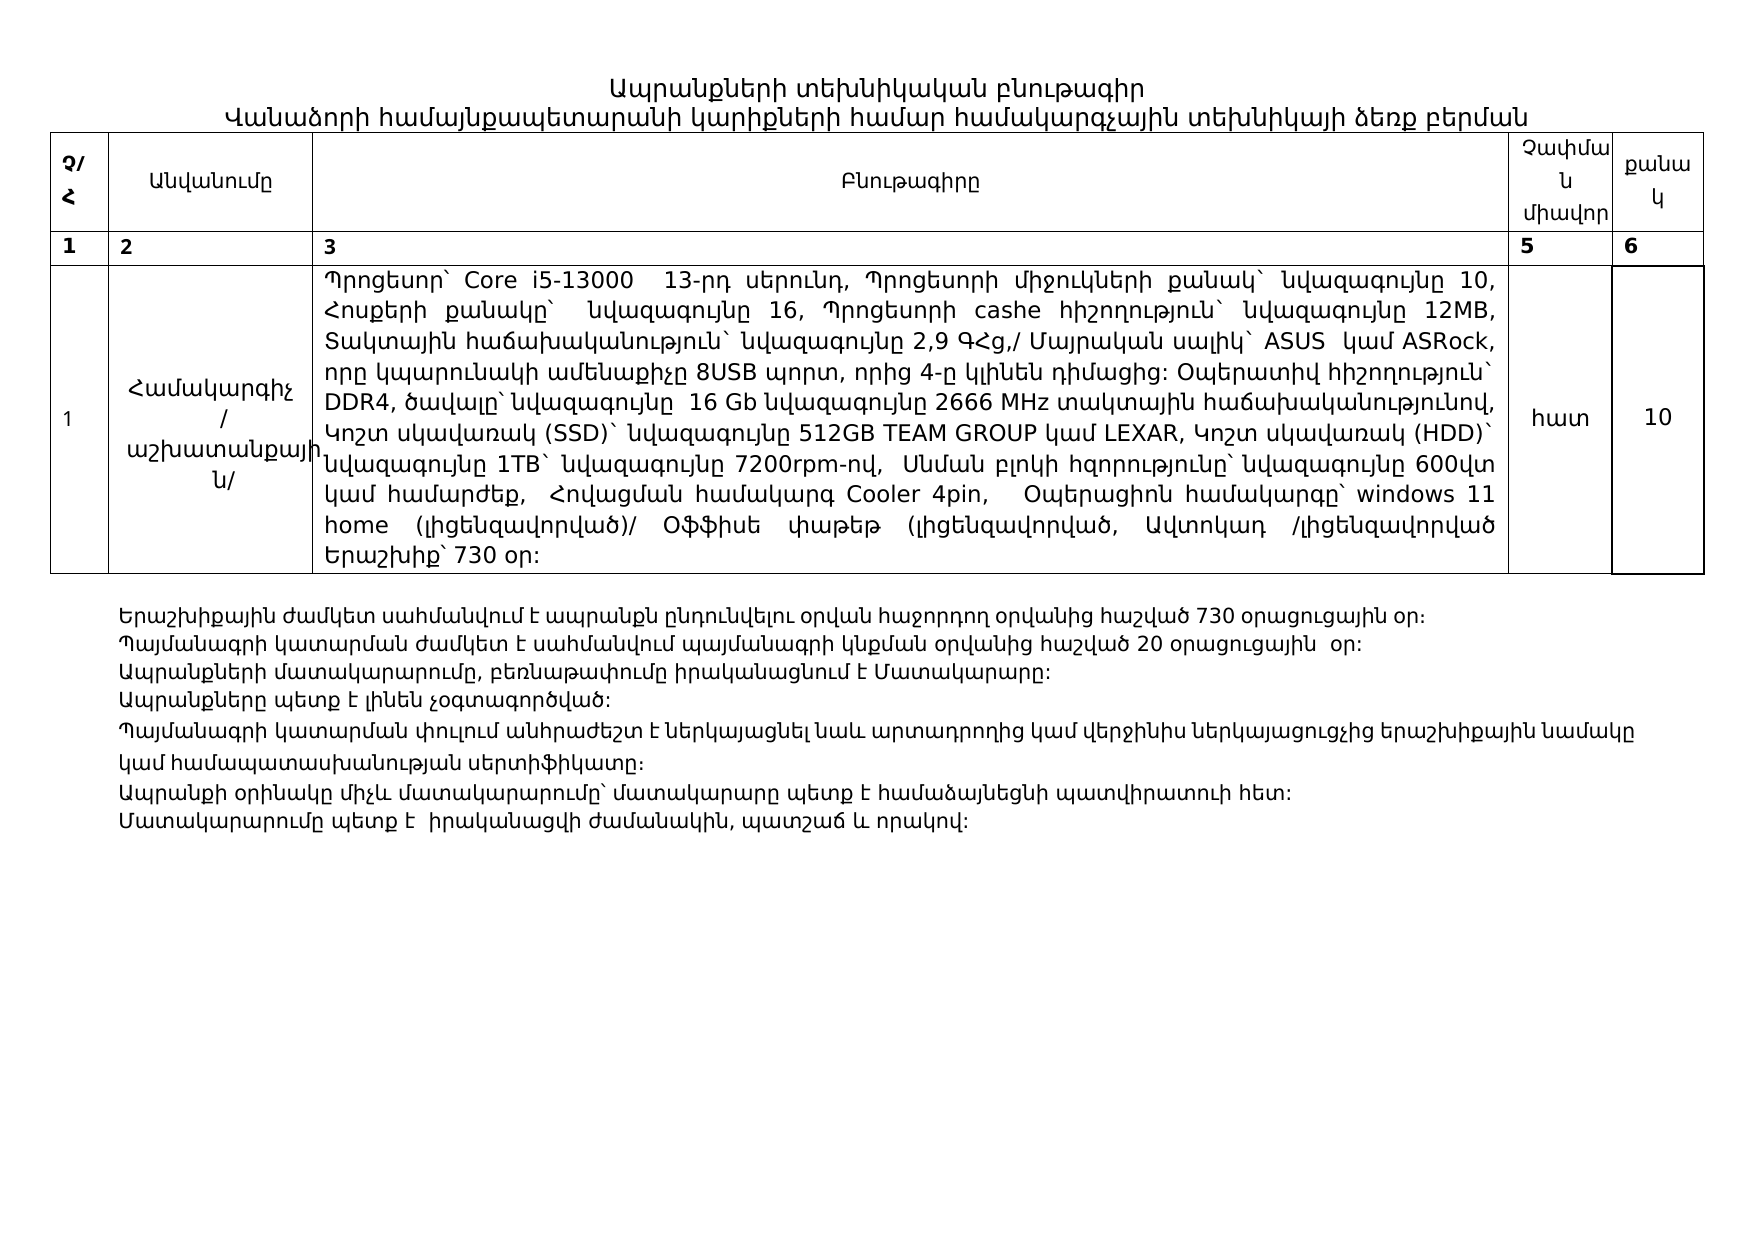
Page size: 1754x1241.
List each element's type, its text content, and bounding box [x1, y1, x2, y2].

table_header քանակ [1613, 133, 1703, 231]
text Ապրանքների մատակարարումը, բեռնաթափումը իրականացնում է Մատակարարը: [118, 660, 1636, 684]
text Ապրանքների տեխնիկական բնութագիր [118, 74, 1636, 103]
text Մատակարարումը պետք է իրականացվի ժամանակին, պատշաճ և որակով: [118, 809, 1636, 833]
table_header Չ/Հ [51, 133, 108, 231]
table_cell 3 [313, 232, 1508, 265]
table_cell 1 [51, 232, 108, 265]
table_cell 1 [51, 266, 108, 573]
table_cell Պրոցեսոր՝ Core i5-13000 13-րդ սերունդ, Պրոցեսորի միջուկների քանակ` նվազագույնը 10, Հոսքերի քանակը՝ նվազագույնը 16, Պրոցեսորի cashe հիշողություն` նվազագույնը 12MB, Տակտային հաճախականություն` նվազագույնը 2,9 ԳՀց,/ Մայրական սալիկ` ASUS կամ ASRock, որը կպարունակի ամենաքիչը 8USB պորտ, որից 4-ը կլինեն դիմացից: Օպերատիվ հիշողություն` DDR4, ծավալը՝ նվազագույնը 16 Gb նվազագույնը 2666 MHz տակտային հաճախականությունով, Կոշտ սկավառակ (SSD)` նվազագույնը 512GB TEAM GROUP կամ LEXAR, Կոշտ սկավառակ (HDD)` նվազագույնը 1TB` նվազագույնը 7200rpm-ով, Սնման բլոկի հզորությունը՝ նվազագույնը 600վտ կամ համարժեք, Հովացման համակարգ Cooler 4pin, Օպերացիոն համակարգը՝ windows 11 home (լիցենզավորված)/ Օֆֆիսե փաթեթ (լիցենզավորված, Ավտոկադ /լիցենզավորված Երաշխիք՝ 730 օր: [313, 266, 1508, 573]
text Պայմանագրի կատարման ժամկետ է սահմանվում պայմանագրի կնքման օրվանից հաշված 20 օրացուցային օր: [118, 632, 1636, 657]
table_header Չափման միավոր [1509, 133, 1612, 231]
table_cell 6 [1613, 232, 1703, 265]
text Պայմանագրի կատարման փուլում անհրաժեշտ է ներկայացնել նաև արտադրողից կամ վերջինիս ներկայացուցչից երաշխիքային նամակը կամ համապատասխանության սերտիֆիկատը։ [118, 716, 1636, 777]
table_cell հատ [1509, 266, 1611, 573]
table_cell Համակարգիչ /աշխատանքային/ [109, 266, 312, 573]
table_cell 10 [1613, 267, 1703, 573]
table_cell 2 [109, 232, 312, 265]
table_cell 5 [1509, 232, 1612, 265]
table_header Բնութագիրը [313, 133, 1508, 231]
text Ապրանքները պետք է լինեն չօգտագործված: [118, 688, 1636, 712]
text Երաշխիքային ժամկետ սահմանվում է ապրանքն ընդունվելու օրվան հաջորդող օրվանից հաշված 730 օրացուցային օր։ [118, 604, 1636, 628]
table_header Անվանումը [109, 133, 312, 231]
text Վանաձորի համայնքապետարանի կարիքների համար համակարգչային տեխնիկայի ձեռք բերման [118, 103, 1636, 132]
text Ապրանքի օրինակը միչև մատակարարումը՝ մատակարարը պետք է համաձայնեցնի պատվիրատուի հետ: [118, 781, 1636, 805]
